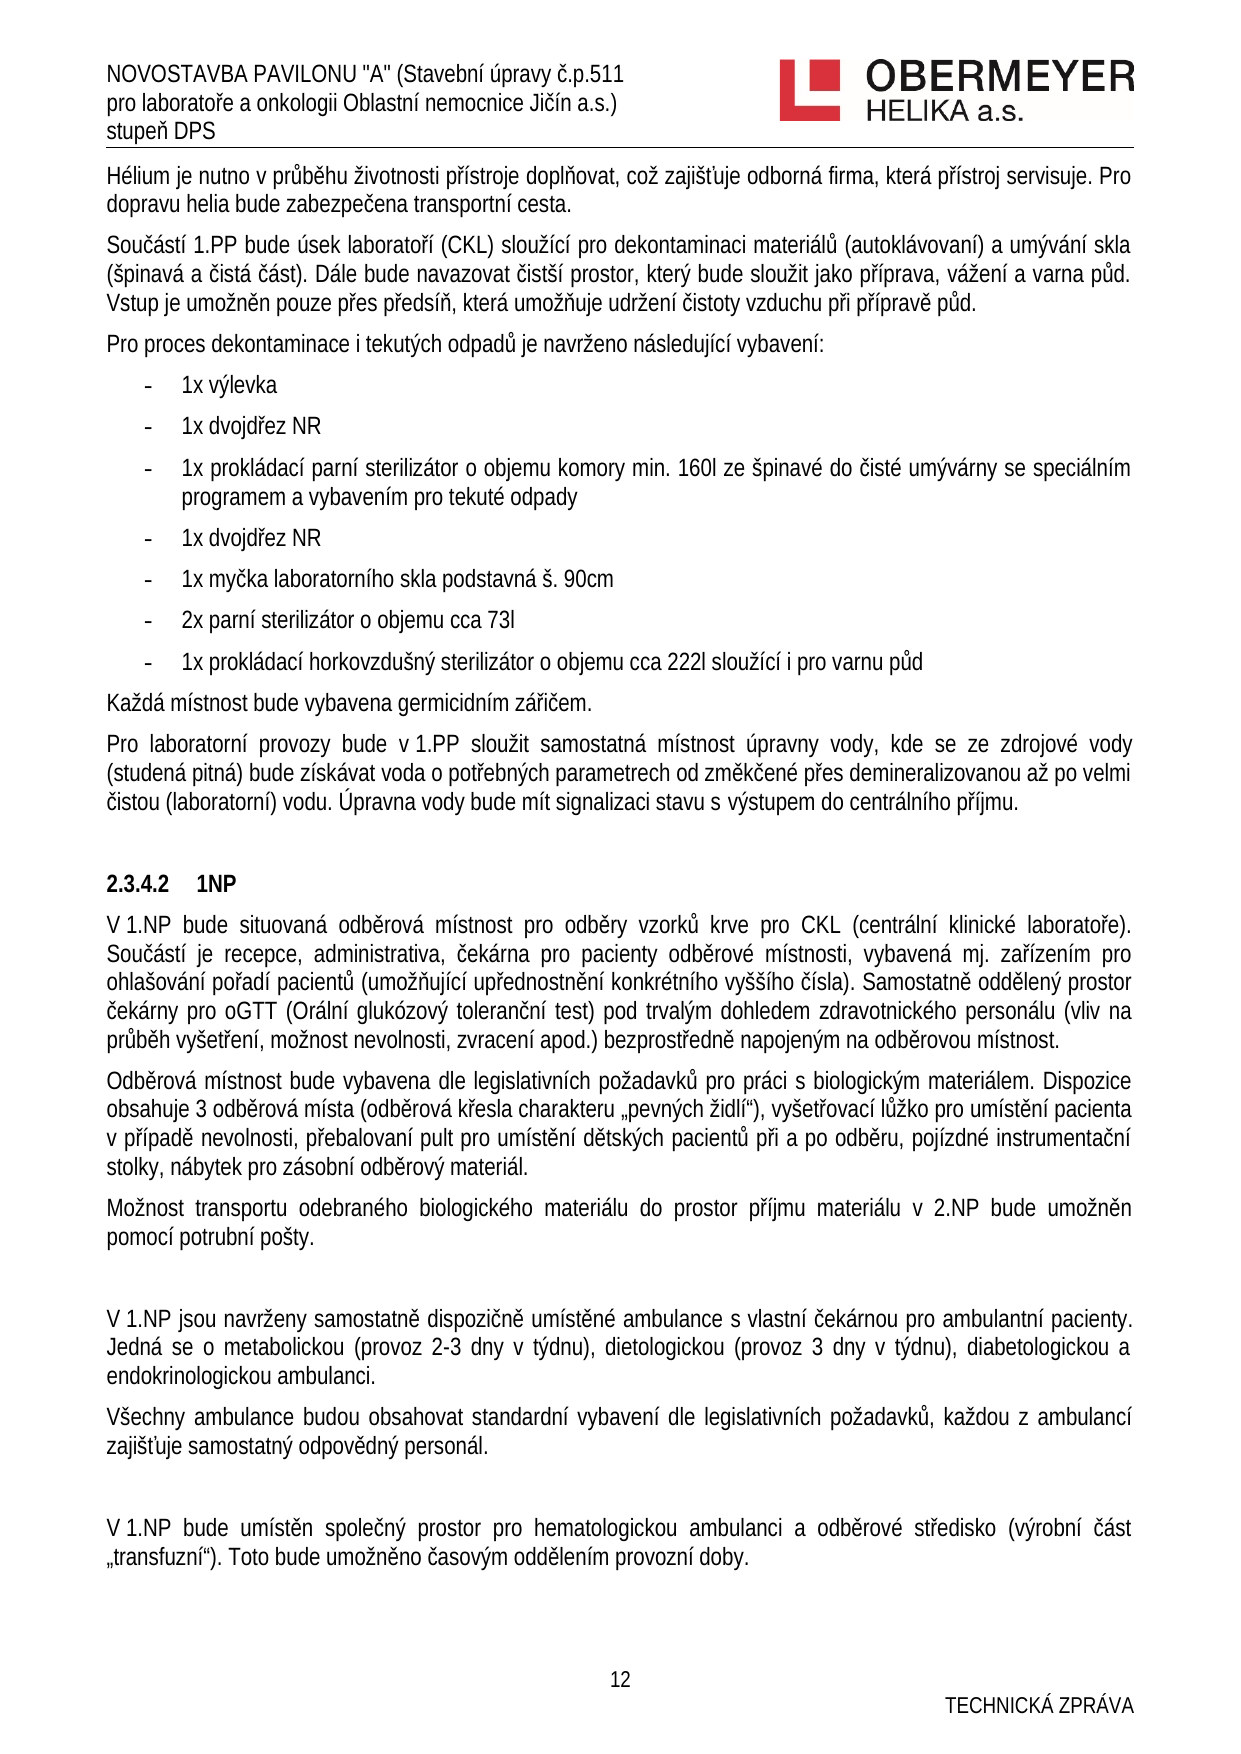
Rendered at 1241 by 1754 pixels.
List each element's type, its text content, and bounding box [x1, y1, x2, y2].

list 1x dvojdřez NR [144, 411, 1134, 440]
text Možnost transportu odebraného biologického materiálu do prostor příjmu materiálu v 2.NP bude umožněn pomocí potrubní pošty. [106, 1193, 1134, 1250]
list 1x výlevka [144, 370, 1134, 399]
list 1x prokládací parní sterilizátor o objemu komory min. 160l ze špinavé do čisté umývárny se speciálním programem a vybavením pro tekuté odpady [144, 453, 1134, 510]
text Součástí 1.PP bude úsek laboratoří (CKL) sloužící pro dekontaminaci materiálů (autoklávovaní) a umývání skla (špinavá a čistá část). Dále bude navazovat čistší prostor, který bude sloužit jako příprava, vážení a varna půd. Vstup je umožněn pouze přes předsíň, která umožňuje udržení čistoty vzduchu při přípravě půd. [106, 230, 1134, 316]
list 1x myčka laboratorního skla podstavná š. 90cm [144, 564, 1134, 593]
text V 1.NP bude situovaná odběrová místnost pro odběry vzorků krve pro CKL (centrální klinické laboratoře). Součástí je recepce, administrativa, čekárna pro pacienty odběrové místnosti, vybavená mj. zařízením pro ohlašování pořadí pacientů (umožňující upřednostnění konkrétního vyššího čísla). Samostatně oddělený prostor čekárny pro oGTT (Orální glukózový toleranční test) pod trvalým dohledem zdravotnického personálu (vliv na průběh vyšetření, možnost nevolnosti, zvracení apod.) bezprostředně napojeným na odběrovou místnost. [106, 910, 1134, 1053]
text V 1.NP jsou navrženy samostatně dispozičně umístěné ambulance s vlastní čekárnou pro ambulantní pacienty. Jedná se o metabolickou (provoz 2-3 dny v týdnu), dietologickou (provoz 3 dny v týdnu), diabetologickou a endokrinologickou ambulanci. [106, 1304, 1134, 1390]
picture [779, 59, 1134, 121]
text Odběrová místnost bude vybavena dle legislativních požadavků pro práci s biologickým materiálem. Dispozice obsahuje 3 odběrová místa (odběrová křesla charakteru „pevných židlí“), vyšetřovací lůžko pro umístění pacienta v případě nevolnosti, přebalovaní pult pro umístění dětských pacientů při a po odběru, pojízdné instrumentační stolky, nábytek pro zásobní odběrový materiál. [106, 1066, 1134, 1180]
subtitle 1NP [106, 869, 1134, 897]
list 1x prokládací horkovzdušný sterilizátor o objemu cca 222l sloužící i pro varnu půd [144, 647, 1134, 676]
text V 1.NP bude umístěn společný prostor pro hematologickou ambulanci a odběrové středisko (výrobní část „transfuzní“). Toto bude umožněno časovým oddělením provozní doby. [106, 1513, 1134, 1570]
list 1x dvojdřez NR [144, 523, 1134, 552]
text Pro laboratorní provozy bude v 1.PP sloužit samostatná místnost úpravny vody, kde se ze zdrojové vody (studená pitná) bude získávat voda o potřebných parametrech od změkčené přes demineralizovanou až po velmi čistou (laboratorní) vodu. Úpravna vody bude mít signalizaci stavu s výstupem do centrálního příjmu. [106, 729, 1134, 815]
list 2x parní sterilizátor o objemu cca 73l [144, 605, 1134, 634]
text Pro proces dekontaminace i tekutých odpadů je navrženo následující vybavení: [106, 329, 1134, 357]
text Každá místnost bude vybavena germicidním zářičem. [106, 688, 1134, 717]
text Hélium je nutno v průběhu životnosti přístroje doplňovat, což zajišťuje odborná firma, která přístroj servisuje. Pro dopravu helia bude zabezpečena transportní cesta. [106, 161, 1134, 218]
text Všechny ambulance budou obsahovat standardní vybavení dle legislativních požadavků, každou z ambulancí zajišťuje samostatný odpovědný personál. [106, 1402, 1134, 1459]
